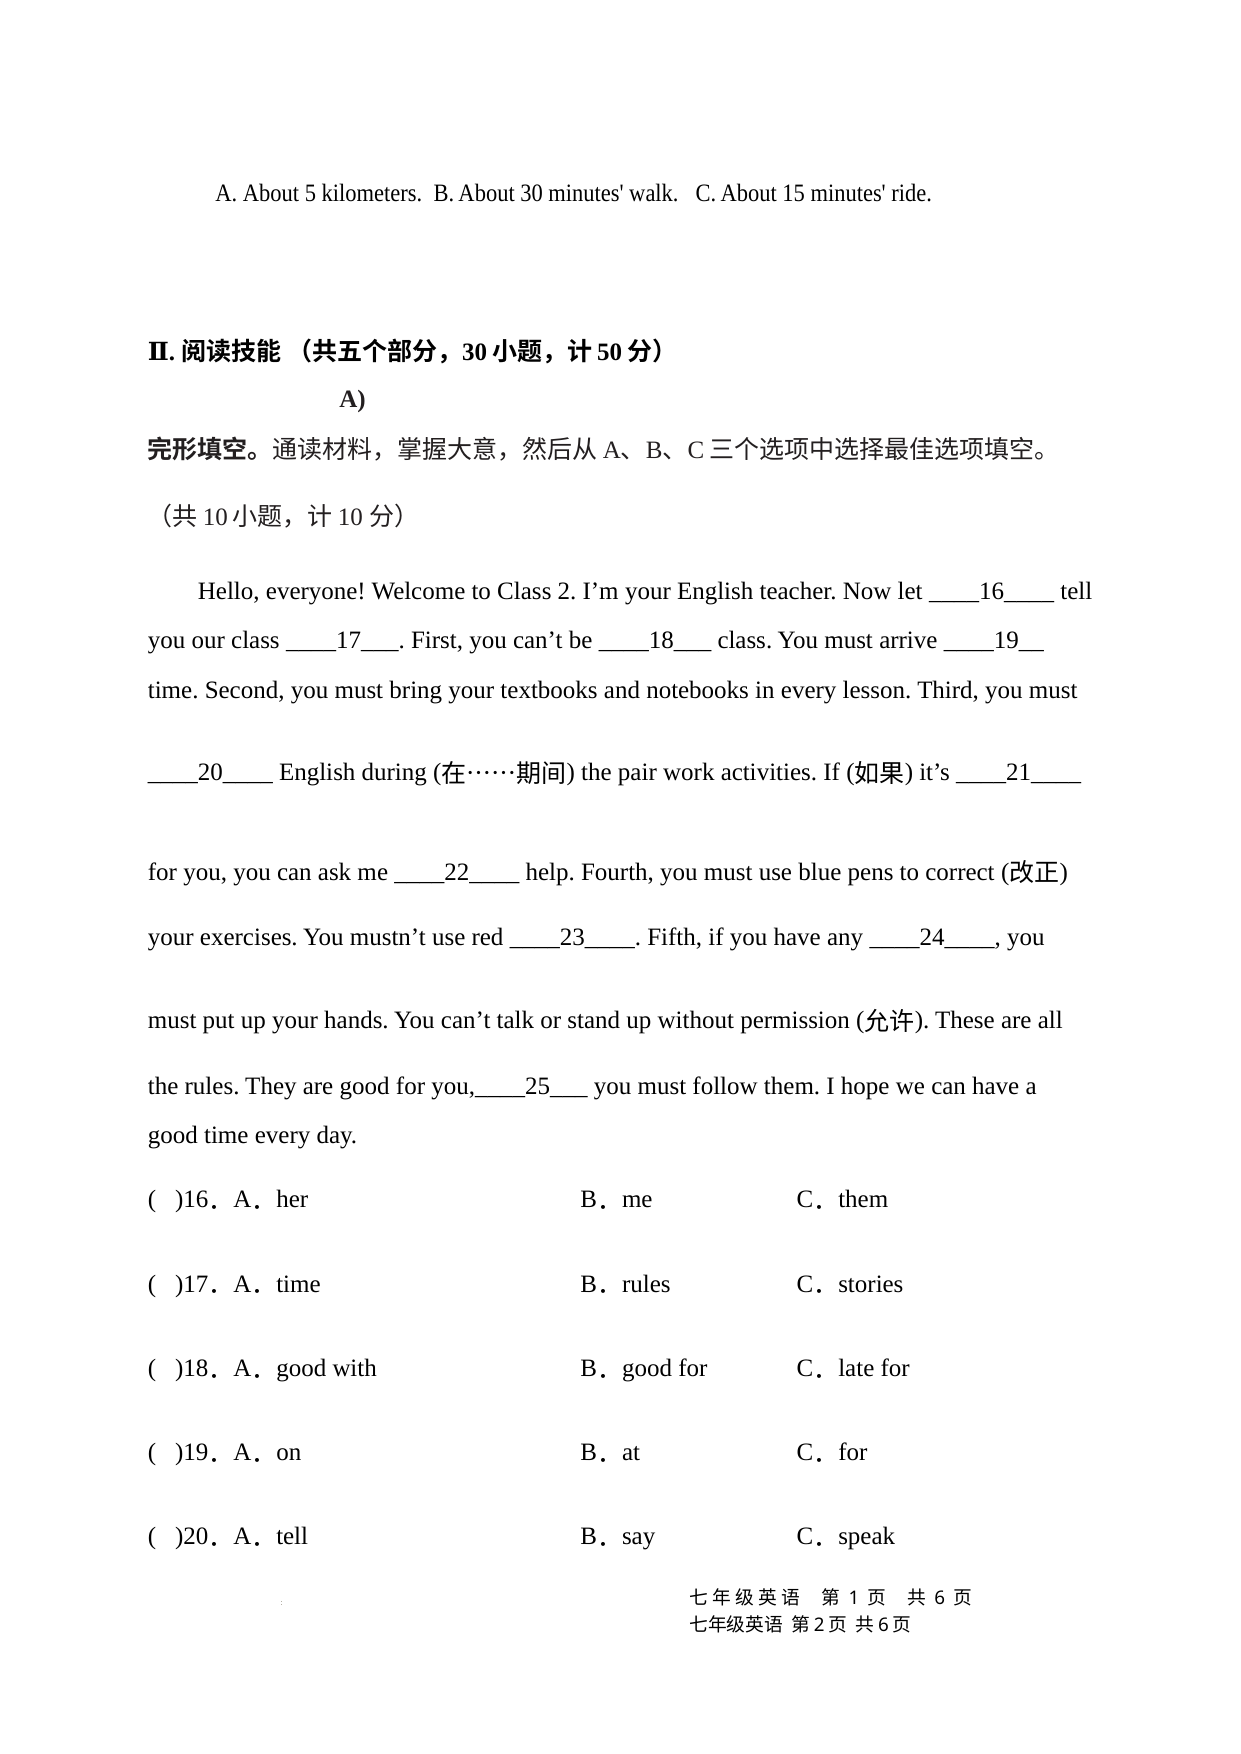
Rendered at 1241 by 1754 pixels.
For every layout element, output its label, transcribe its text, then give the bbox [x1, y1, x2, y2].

text ( )19．A．on B．at C．for [148, 1418, 1093, 1484]
text A) [148, 382, 1093, 415]
text Hello, everyone! Welcome to Class 2. I’m your English teacher. Now let ____16____ tell you our class ____17___. First, you can’t be ____18___ class. You must arrive ____19__ time. Second, you must bring your textbooks and notebooks in every lesson. Third, you must ____20____ English during (在……期间) the pair work activities. If (如果) it’s ____21____ for you, you can ask me ____22____ help. Fourth, you must use blue pens to correct (改正) your exercises. You mustn’t use red ____23____. Fifth, if you have any ____24____, you must put up your hands. You can’t talk or stand up without permission (允许). These are all the rules. They are good for you,____25___ you must follow them. I hope we can have a good time every day. [148, 574, 1093, 1151]
text ( )16．A．her B．me C．them [148, 1166, 1093, 1232]
text 完形填空。通读材料，掌握大意，然后从A、B、C三个选项中选择最佳选项填空。（共10小题，计10 分） [148, 415, 1093, 547]
text A. About 5 kilometers. B. About 30 minutes' walk. C. About 15 minutes' ride. [148, 178, 1093, 207]
text ( )20．A．tell B．say C．speak [148, 1502, 1093, 1568]
text ( )18．A．good with B．good for C．late for [148, 1334, 1093, 1400]
text ( )17．A．time B．rules C．stories [148, 1250, 1093, 1316]
text Ⅱ. 阅读技能 （共五个部分，30小题，计50分） [148, 316, 1093, 382]
